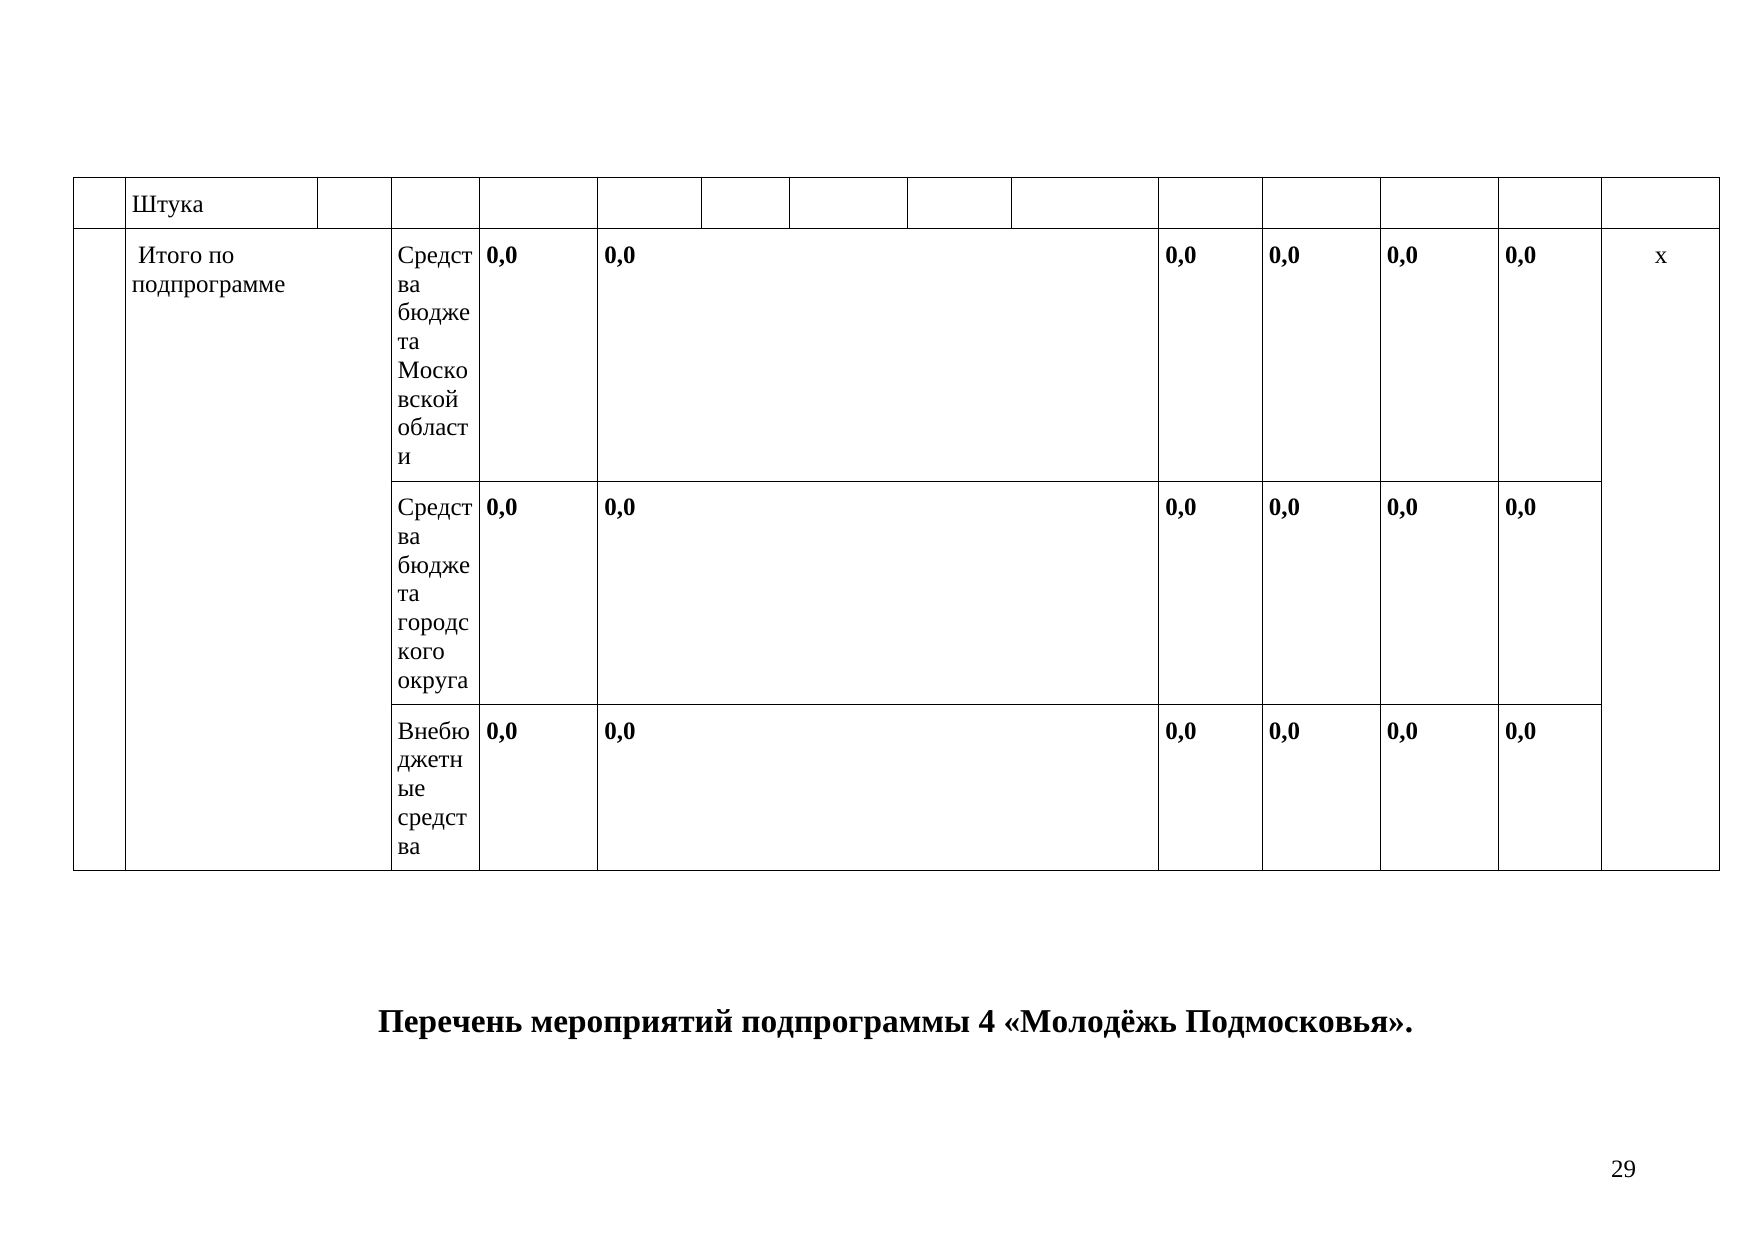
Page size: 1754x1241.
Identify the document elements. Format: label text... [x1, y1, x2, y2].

table_cell 0 [1012, 178, 1158, 228]
table_cell 0,0 [598, 705, 1158, 870]
table_cell 0 [1159, 178, 1262, 228]
table_cell 0 [790, 178, 907, 228]
text Перечень мероприятий подпрограммы 4 «Молодёжь Подмосковья». [156, 1001, 1636, 1039]
table_cell 0,0 [598, 482, 1158, 704]
table_cell 0 [702, 178, 789, 228]
table_cell 0,0 [1159, 482, 1262, 704]
table_cell 0 [1381, 178, 1498, 228]
table_cell 0,0 [1499, 482, 1601, 704]
table_cell 0,0 [1263, 705, 1380, 870]
table_cell 0,0 [1263, 229, 1380, 481]
table_cell Итого по подпрограмме [126, 229, 391, 870]
table_cell 0 [480, 178, 597, 228]
table_cell 0,0 [1499, 229, 1601, 481]
table_cell 0,0 [1159, 705, 1262, 870]
table_cell Средства бюджета Московской области [392, 229, 479, 481]
table_cell 0,0 [1263, 482, 1380, 704]
table_cell 0,0 [480, 482, 597, 704]
table_cell 0,0 [1499, 705, 1601, 870]
table_cell 0,0 [1159, 229, 1262, 481]
table_cell 0 [1263, 178, 1380, 228]
table_cell Внебюджетные средства [392, 705, 479, 870]
table_cell 0,0 [480, 229, 597, 481]
table_cell 0,0 [1381, 482, 1498, 704]
table_cell [74, 229, 125, 870]
table_cell 0 [908, 178, 1011, 228]
table_cell 0,0 [598, 229, 1158, 481]
table_cell 0 [598, 178, 701, 228]
table_cell 0,0 [1381, 705, 1498, 870]
table_cell 0 [1499, 178, 1601, 228]
table_cell 0,0 [1381, 229, 1498, 481]
table_cell 0,0 [480, 705, 597, 870]
table_cell х [1602, 229, 1719, 870]
table_cell Средства бюджета городского округа [392, 482, 479, 704]
